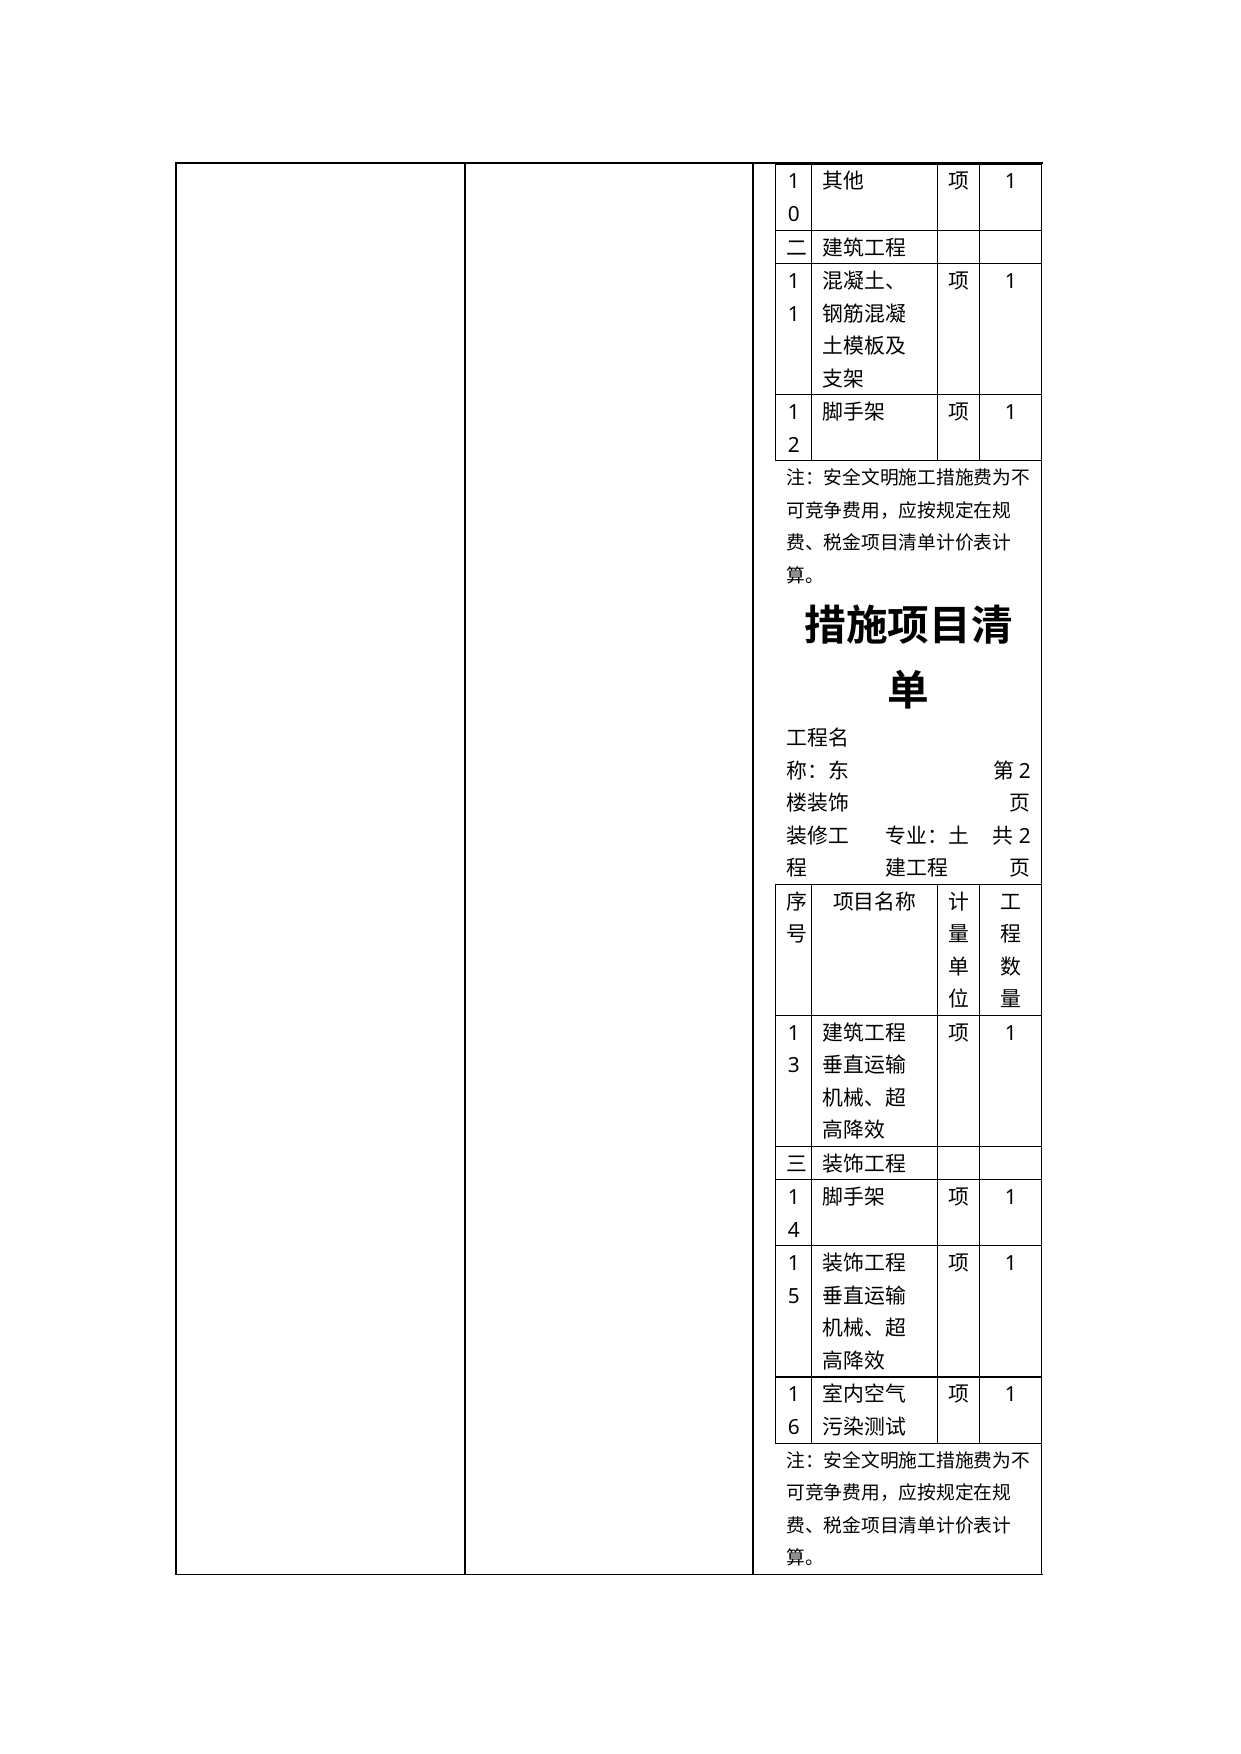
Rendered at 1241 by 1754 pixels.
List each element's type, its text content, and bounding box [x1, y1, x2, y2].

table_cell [754, 164, 775, 1573]
table_cell [177, 164, 464, 1573]
table_cell 1 [466, 164, 752, 1573]
